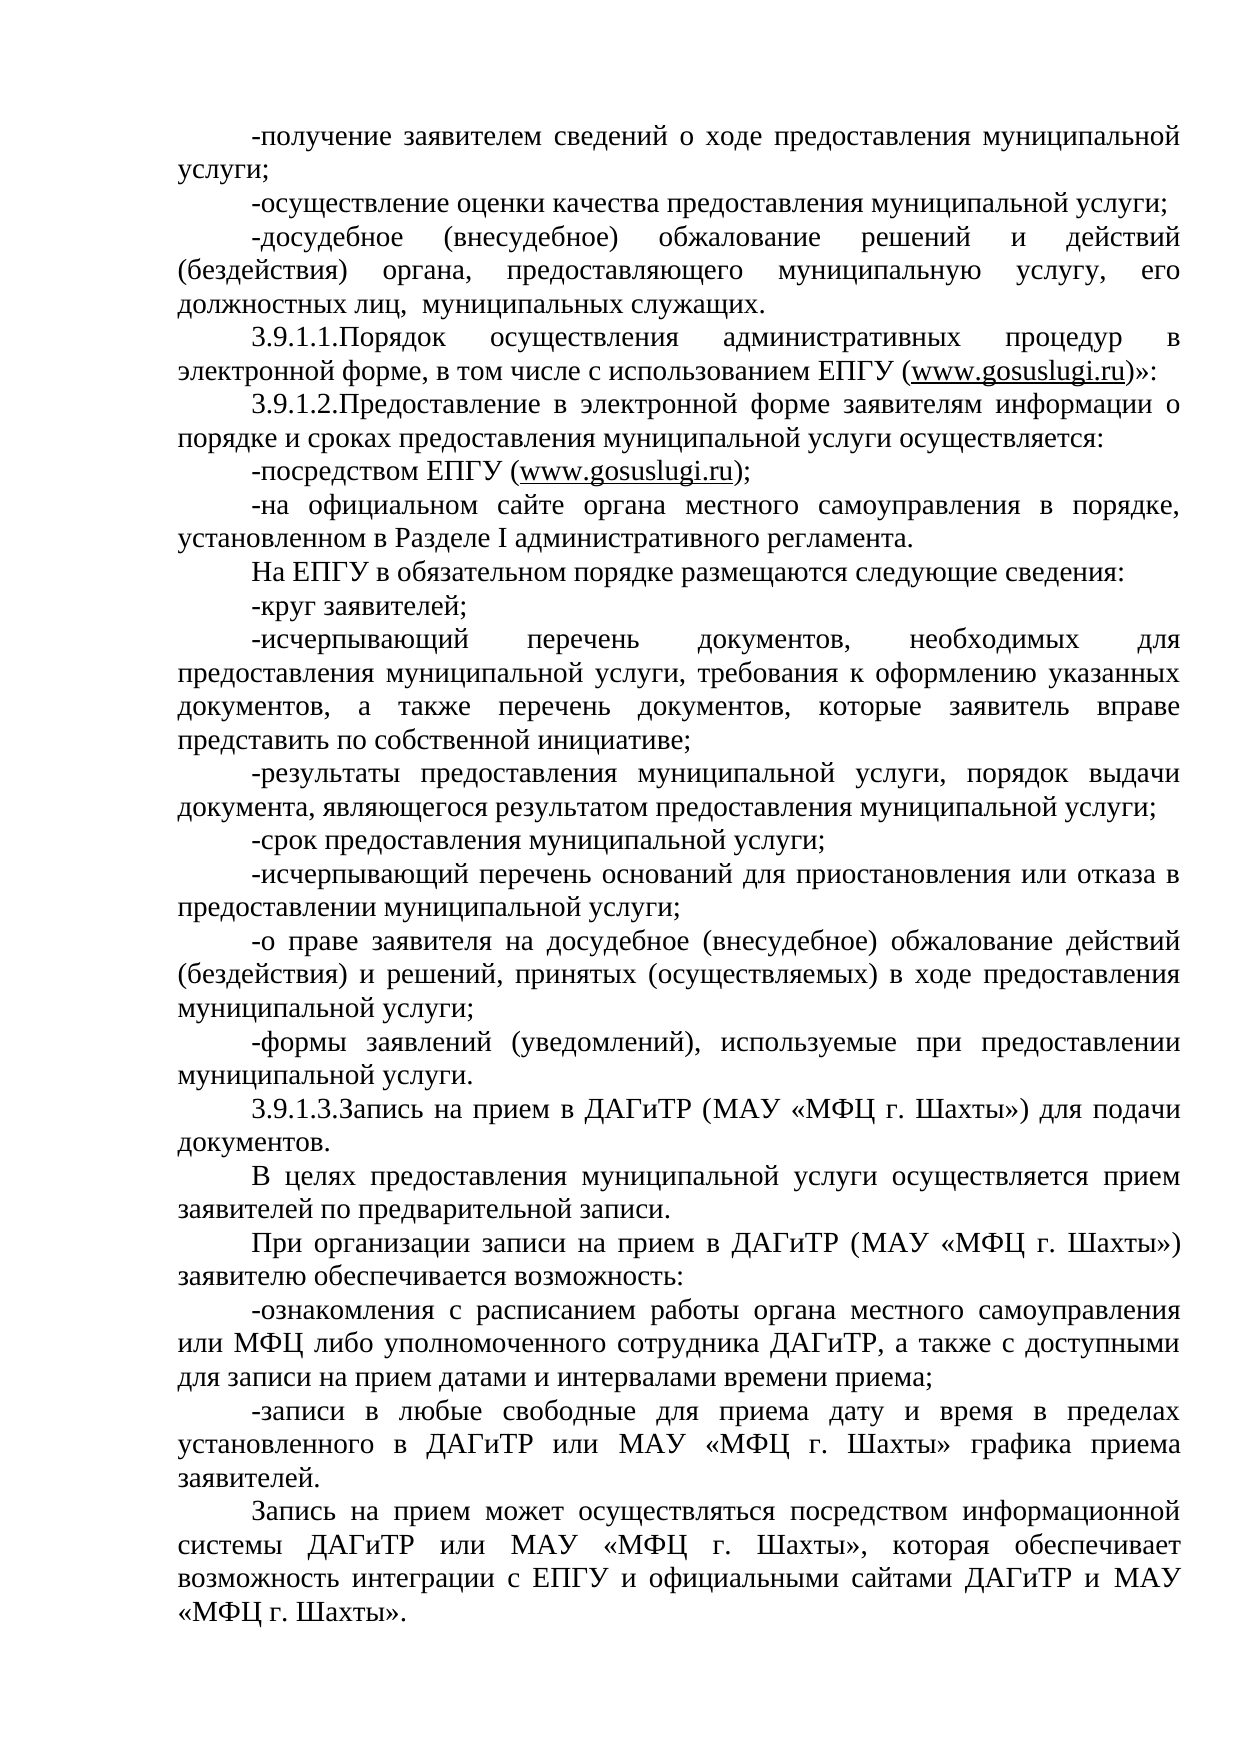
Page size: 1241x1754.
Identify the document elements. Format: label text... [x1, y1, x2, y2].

text Запись на прием может осуществляться посредством информационной системы ДАГиТР или МАУ «МФЦ г. Шахты», которая обеспечивает возможность интеграции с ЕПГУ и официальными сайтами ДАГиТР и МАУ «МФЦ г. Шахты». [177, 1493, 1181, 1627]
text 3.9.1.1.Порядок осуществления административных процедур в электронной форме, в том числе с использованием ЕПГУ (www.gosuslugi.ru)»: [177, 319, 1181, 386]
text -исчерпывающий перечень документов, необходимых для предоставления муниципальной услуги, требования к оформлению указанных документов, а также перечень документов, которые заявитель вправе представить по собственной инициативе; [177, 621, 1181, 755]
text На ЕПГУ в обязательном порядке размещаются следующие сведения: [177, 554, 1181, 588]
text -исчерпывающий перечень оснований для приостановления или отказа в предоставлении муниципальной услуги; [177, 856, 1181, 923]
text 3.9.1.3.Запись на прием в ДАГиТР (МАУ «МФЦ г. Шахты») для подачи документов. [177, 1091, 1181, 1158]
text -посредством ЕПГУ (www.gosuslugi.ru); [177, 453, 1181, 487]
text -результаты предоставления муниципальной услуги, порядок выдачи документа, являющегося результатом предоставления муниципальной услуги; [177, 755, 1181, 822]
text -формы заявлений (уведомлений), используемые при предоставлении муниципальной услуги. [177, 1024, 1181, 1091]
text -досудебное (внесудебное) обжалование решений и действий (бездействия) органа, предоставляющего муниципальную услугу, его должностных лиц, муниципальных служащих. [177, 219, 1181, 319]
text -записи в любые свободные для приема дату и время в пределах установленного в ДАГиТР или МАУ «МФЦ г. Шахты» графика приема заявителей. [177, 1393, 1181, 1493]
text В целях предоставления муниципальной услуги осуществляется прием заявителей по предварительной записи. [177, 1158, 1181, 1225]
text -круг заявителей; [177, 588, 1181, 621]
text -ознакомления с расписанием работы органа местного самоуправления или МФЦ либо уполномоченного сотрудника ДАГиТР, а также с доступными для записи на прием датами и интервалами времени приема; [177, 1292, 1181, 1393]
text -о праве заявителя на досудебное (внесудебное) обжалование действий (бездействия) и решений, принятых (осуществляемых) в ходе предоставления муниципальной услуги; [177, 923, 1181, 1024]
text -на официальном сайте органа местного самоуправления в порядке, установленном в Разделе I административного регламента. [177, 487, 1181, 554]
text -получение заявителем сведений о ходе предоставления муниципальной услуги; [177, 118, 1181, 185]
text -срок предоставления муниципальной услуги; [177, 822, 1181, 856]
text 3.9.1.2.Предоставление в электронной форме заявителям информации о порядке и сроках предоставления муниципальной услуги осуществляется: [177, 386, 1181, 453]
text При организации записи на прием в ДАГиТР (МАУ «МФЦ г. Шахты») заявителю обеспечивается возможность: [177, 1225, 1181, 1292]
text -осуществление оценки качества предоставления муниципальной услуги; [177, 185, 1181, 219]
